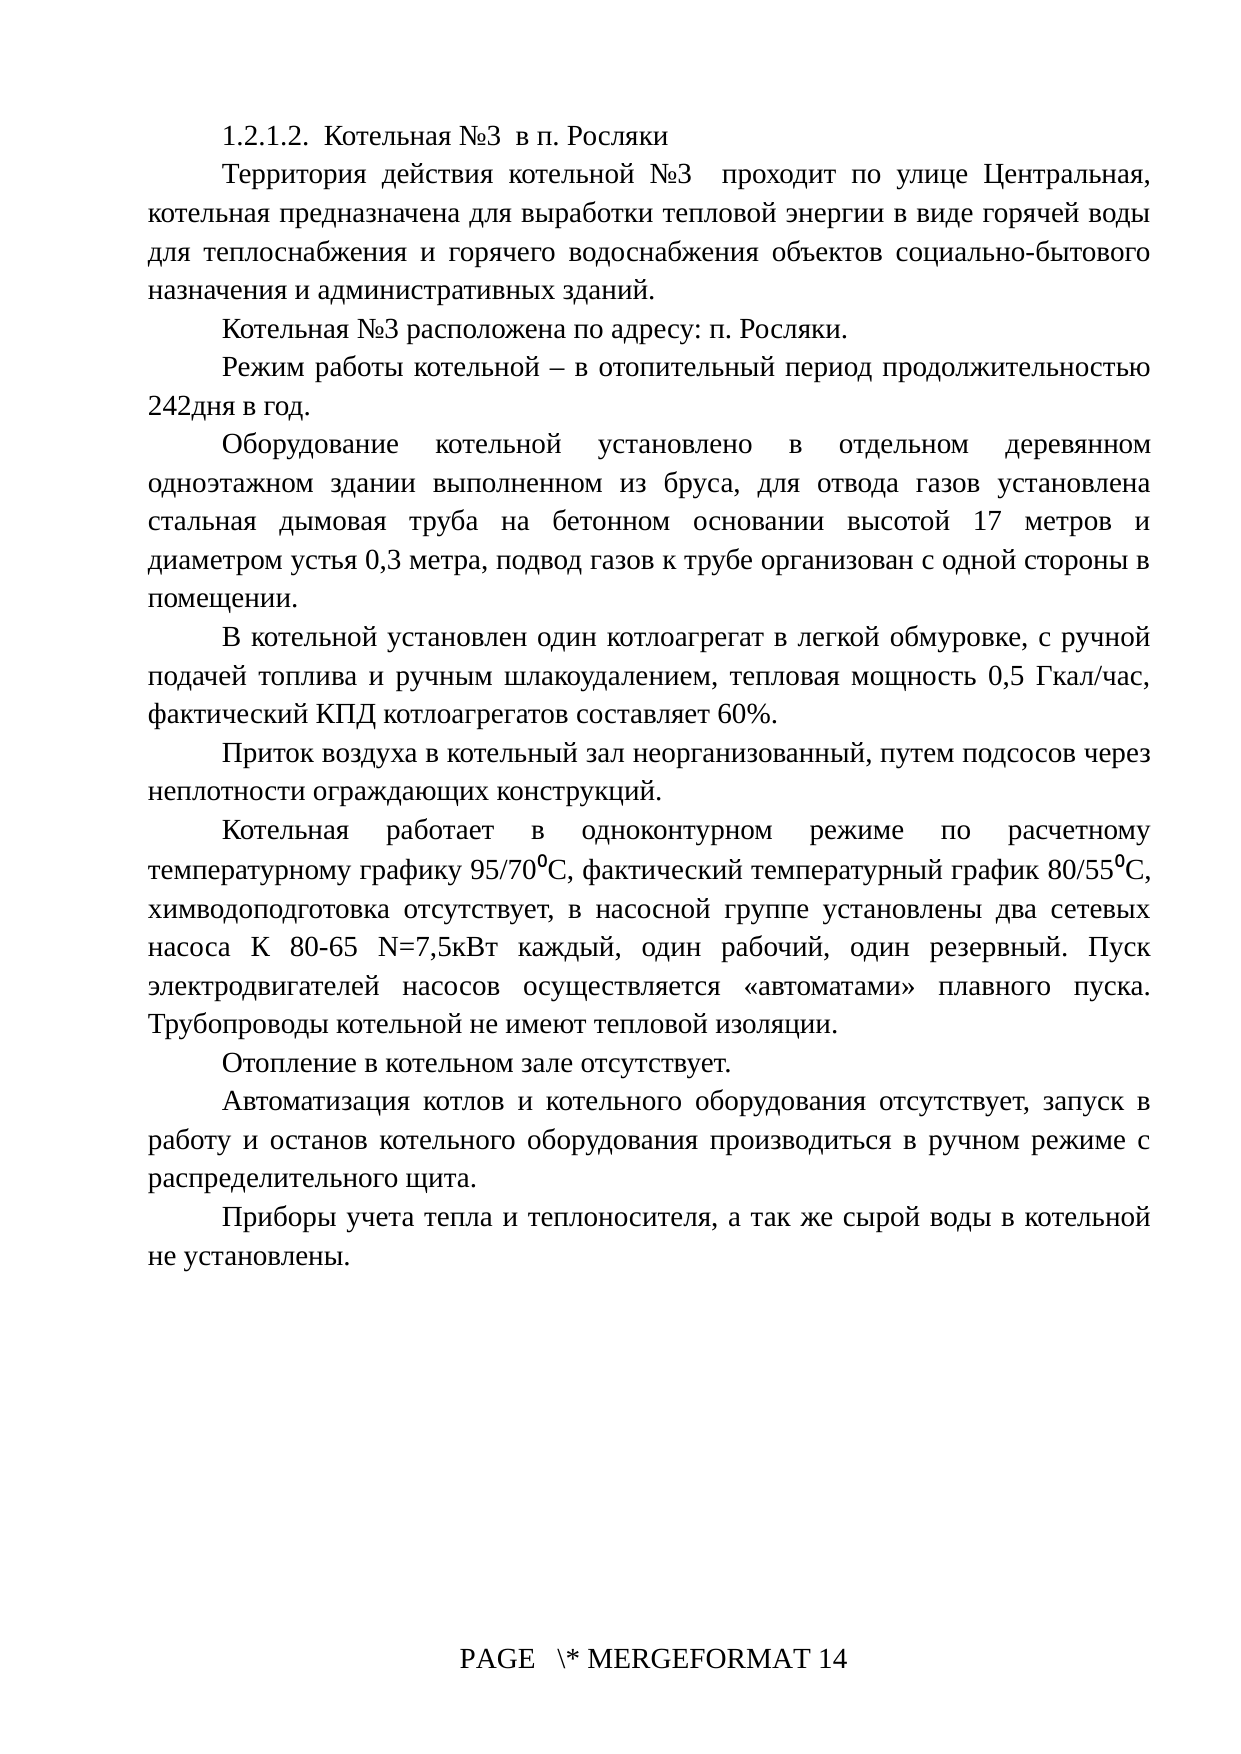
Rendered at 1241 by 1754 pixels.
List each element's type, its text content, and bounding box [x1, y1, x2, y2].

text Отопление в котельном зале отсутствует. [148, 1045, 1152, 1078]
text Приборы учета тепла и теплоносителя, а так же сырой воды в котельной не установлены. [148, 1199, 1152, 1271]
text Режим работы котельной – в отопительный период продолжительностью 242дня в год. [148, 349, 1152, 421]
text 1.2.1.2. Котельная №3 в п. Росляки [148, 118, 1152, 152]
text Котельная работает в одноконтурном режиме по расчетному температурному графику 95/70⁰С, фактический температурный график 80/55⁰С, химводоподготовка отсутствует, в насосной группе установлены два сетевых насоса К 80-65 N=7,5кВт каждый, один рабочий, один резервный. Пуск электродвигателей насосов осуществляется «автоматами» плавного пуска. Трубопроводы котельной не имеют тепловой изоляции. [148, 812, 1152, 1040]
text Территория действия котельной №3 проходит по улице Центральная, котельная предназначена для выработки тепловой энергии в виде горячей воды для теплоснабжения и горячего водоснабжения объектов социально-бытового назначения и административных зданий. [148, 157, 1152, 306]
text Приток воздуха в котельный зал неорганизованный, путем подсосов через неплотности ограждающих конструкций. [148, 735, 1152, 807]
text Автоматизация котлов и котельного оборудования отсутствует, запуск в работу и останов котельного оборудования производиться в ручном режиме с распределительного щита. [148, 1083, 1152, 1194]
text Оборудование котельной установлено в отдельном деревянном одноэтажном здании выполненном из бруса, для отвода газов установлена стальная дымовая труба на бетонном основании высотой 17 метров и диаметром устья 0,3 метра, подвод газов к трубе организован с одной стороны в помещении. [148, 426, 1152, 614]
text Котельная №3 расположена по адресу: п. Росляки. [148, 311, 1152, 344]
text В котельной установлен один котлоагрегат в легкой обмуровке, с ручной подачей топлива и ручным шлакоудалением, тепловая мощность 0,5 Гкал/час, фактический КПД котлоагрегатов составляет 60%. [148, 619, 1152, 730]
